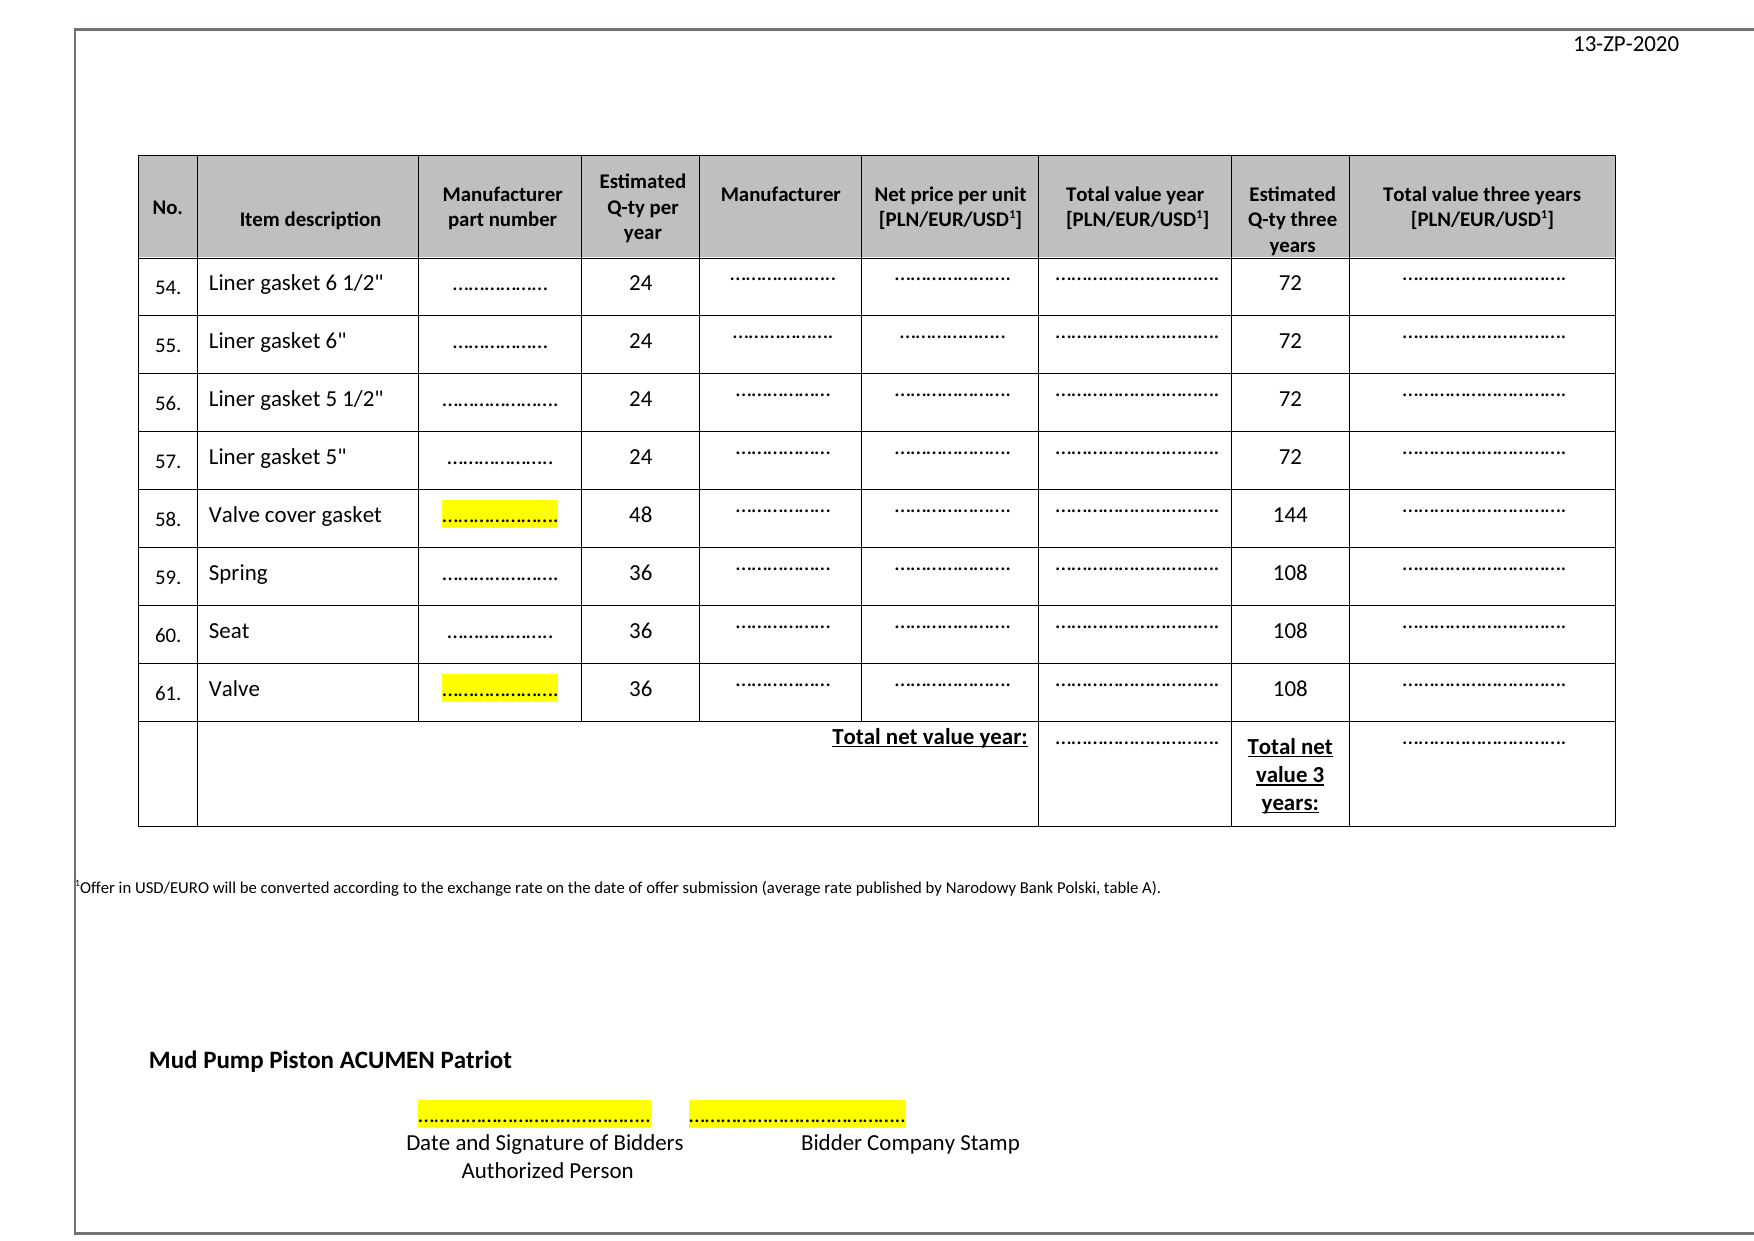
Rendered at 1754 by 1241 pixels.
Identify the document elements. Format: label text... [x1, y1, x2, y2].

table_cell [1039, 316, 1231, 373]
table_cell [1039, 606, 1231, 663]
table_cell [862, 606, 1038, 663]
table_cell 57. [139, 432, 197, 489]
table_cell Liner gasket 5 1/2" [198, 374, 418, 431]
table_cell 72 [1232, 316, 1349, 373]
table_cell [1350, 374, 1615, 431]
table_cell [419, 606, 581, 663]
table_header Total value year [PLN/EUR/USD1] [1039, 156, 1231, 257]
table_header Estimated Q-ty three years [1232, 156, 1349, 257]
table_cell 58. [139, 490, 197, 547]
table_header Estimated Q-ty per year [582, 156, 699, 257]
table_cell [419, 548, 581, 605]
table_cell 72 [1232, 259, 1349, 315]
table_cell [1350, 432, 1615, 489]
table_cell 24 [582, 432, 699, 489]
table_cell Spring [198, 548, 418, 605]
table_cell [1350, 722, 1615, 826]
table_cell [862, 490, 1038, 547]
table_cell [1039, 722, 1231, 826]
table_header Item description [198, 156, 418, 257]
table_cell [1350, 259, 1615, 315]
table_cell [862, 548, 1038, 605]
table_cell 72 [1232, 374, 1349, 431]
table_cell [1350, 664, 1615, 721]
table_cell Seat [198, 606, 418, 663]
table_cell 54. [139, 259, 197, 315]
table_cell [862, 664, 1038, 721]
table_cell 36 [582, 606, 699, 663]
table_cell [862, 374, 1038, 431]
table_header Manufacturer part number [419, 156, 581, 257]
table_cell [700, 374, 861, 431]
table_cell 144 [1232, 490, 1349, 547]
table_cell [419, 374, 581, 431]
table_cell Liner gasket 5" [198, 432, 418, 489]
table_cell 108 [1232, 664, 1349, 721]
table_cell Valve [198, 664, 418, 721]
table_cell 36 [582, 664, 699, 721]
table_cell 55. [139, 316, 197, 373]
table_cell [419, 316, 581, 373]
table_cell [419, 432, 581, 489]
table_cell 24 [582, 259, 699, 315]
table_cell [1039, 548, 1231, 605]
table_cell [139, 722, 197, 826]
table_cell [862, 432, 1038, 489]
table_cell [1350, 606, 1615, 663]
table_cell [1039, 432, 1231, 489]
table_cell [700, 259, 861, 315]
table_cell Liner gasket 6 1/2" [198, 259, 418, 315]
table_cell …………………. [419, 490, 581, 547]
table_header Total value three years [PLN/EUR/USD1] [1350, 156, 1615, 257]
text Mud Pump Piston ACUMEN Patriot [112, 1044, 1679, 1075]
table_cell Liner gasket 6" [198, 316, 418, 373]
table_cell 24 [582, 374, 699, 431]
table_cell 36 [582, 548, 699, 605]
table_cell [862, 316, 1038, 373]
table_cell [1350, 316, 1615, 373]
table_cell [1039, 374, 1231, 431]
table_cell [862, 259, 1038, 315]
table_cell [700, 548, 861, 605]
table_header No. [139, 156, 197, 257]
table_cell 48 [582, 490, 699, 547]
table_cell [700, 606, 861, 663]
table_cell 108 [1232, 548, 1349, 605]
table_cell [1039, 664, 1231, 721]
table_cell 108 [1232, 606, 1349, 663]
table_cell 60. [139, 606, 197, 663]
table_cell [700, 490, 861, 547]
table_cell [419, 259, 581, 315]
table_cell [1350, 490, 1615, 547]
text 1Offer in USD/EURO will be converted according to the exchange rate on the date of offer submission (average rate published by Narodowy Bank Polski, table A). [75, 877, 1679, 897]
table_cell [1039, 259, 1231, 315]
table_cell [700, 432, 861, 489]
table_cell [1350, 548, 1615, 605]
table_cell [700, 664, 861, 721]
table_header Manufacturer [700, 156, 861, 257]
table_cell Valve cover gasket [198, 490, 418, 547]
table_cell 56. [139, 374, 197, 431]
table_cell [1039, 490, 1231, 547]
table_cell Total net value year: [198, 722, 1038, 826]
table_header Net price per unit [PLN/EUR/USD1] [862, 156, 1038, 257]
table_cell 61. [139, 664, 197, 721]
table_cell Total net value 3 years: [1232, 722, 1349, 826]
table_cell [700, 316, 861, 373]
table_cell 24 [582, 316, 699, 373]
table_cell …………………. [419, 664, 581, 721]
table_cell 59. [139, 548, 197, 605]
table_cell 72 [1232, 432, 1349, 489]
